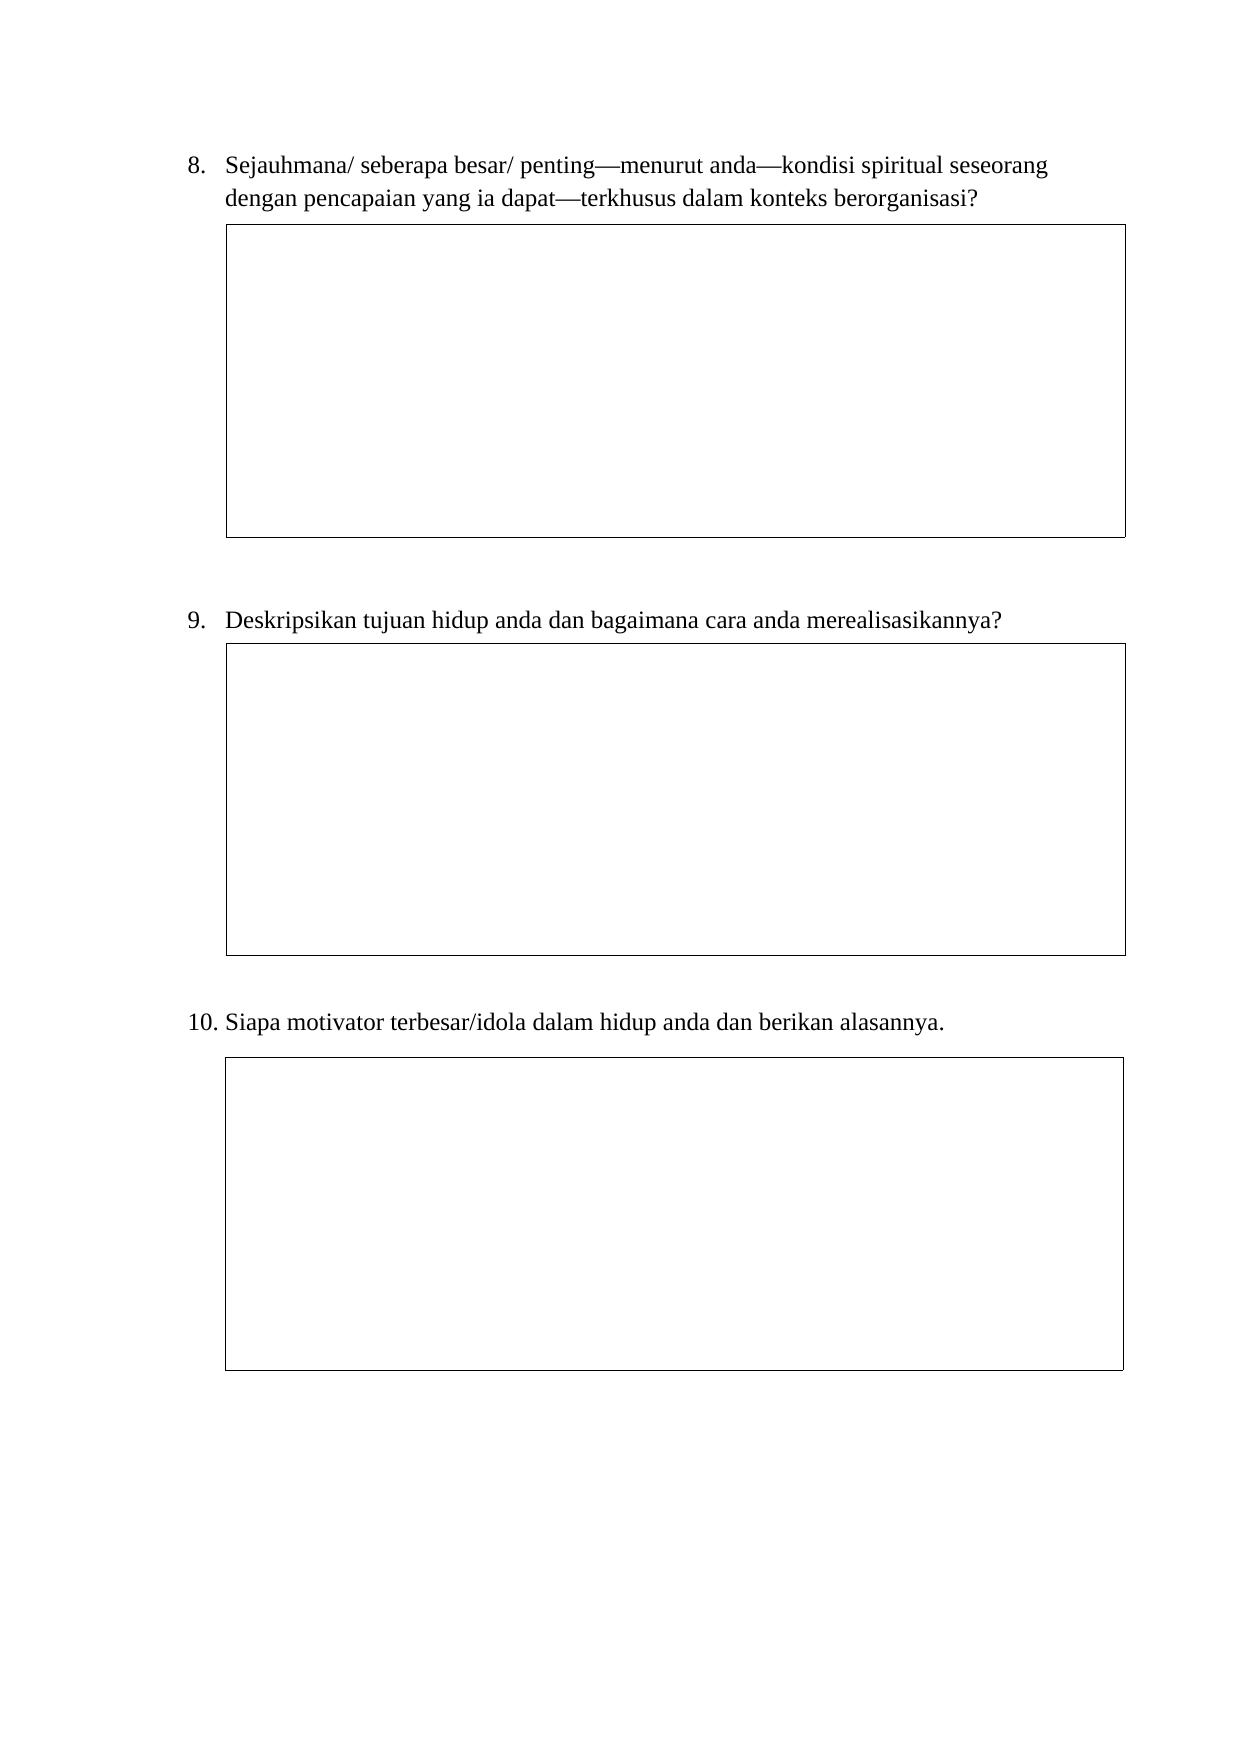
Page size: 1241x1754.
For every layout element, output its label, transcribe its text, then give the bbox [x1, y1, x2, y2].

list Siapa motivator terbesar/idola dalam hidup anda dan berikan alasannya. [187, 1007, 1090, 1035]
list Sejauhmana/ seberapa besar/ penting—menurut anda—kondisi spiritual seseorang dengan pencapaian yang ia dapat—terkhusus dalam konteks berorganisasi? [187, 150, 1090, 212]
list Deskripsikan tujuan hidup anda dan bagaimana cara anda merealisasikannya? [187, 605, 1090, 634]
